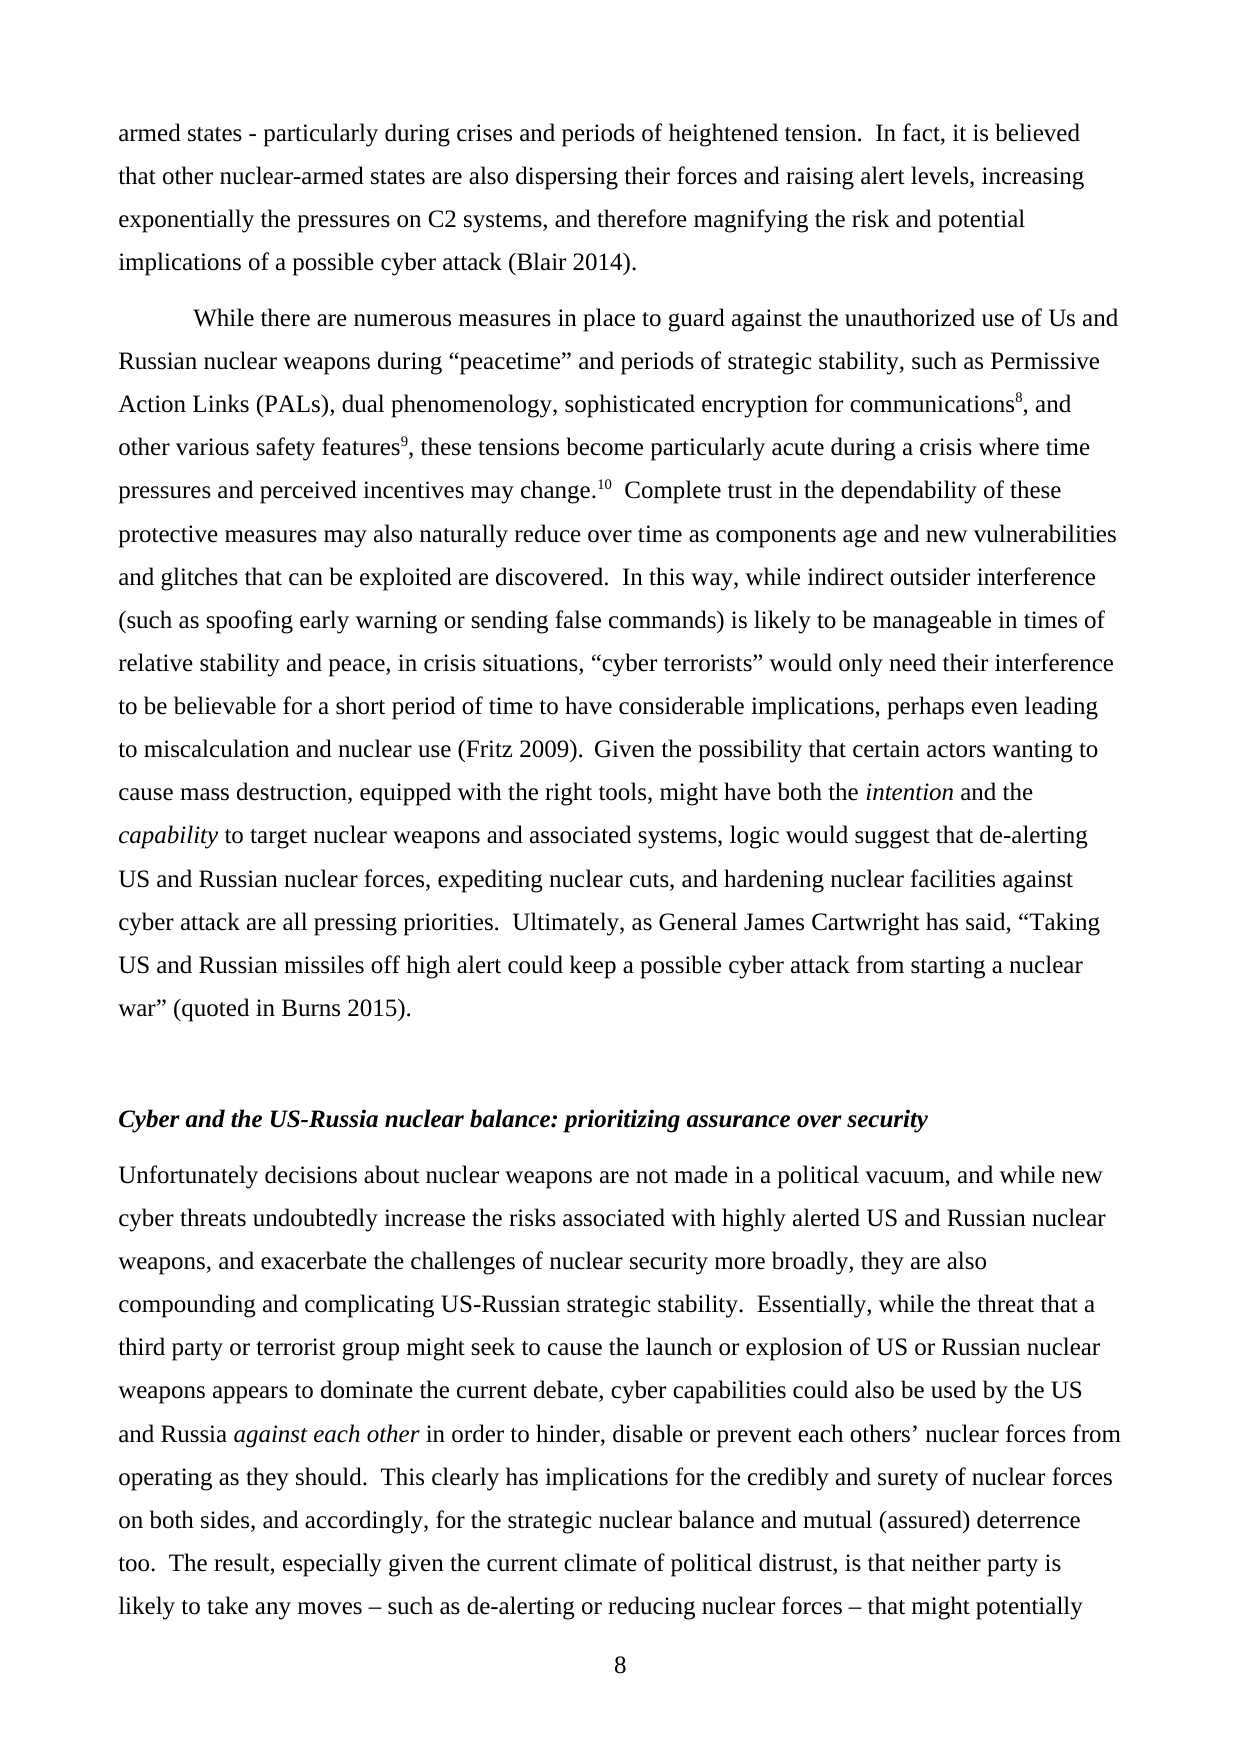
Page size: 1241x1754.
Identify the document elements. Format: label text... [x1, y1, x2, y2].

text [118, 118, 1122, 276]
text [118, 1160, 1122, 1620]
text Cyber and the US-Russia nuclear balance: prioritizing assurance over security [118, 1104, 1122, 1133]
text While there are numerous measures in place to guard against the unauthorized use of Us and Russian nuclear weapons during “peacetime” and periods of strategic stability, such as Permissive Action Links (PALs), dual phenomenology, sophisticated encryption for communications, and other various safety features, these tensions become particularly acute during a crisis where time pressures and perceived incentives may change. Complete trust in the dependability of these protective measures may also naturally reduce over time as components age and new vulnerabilities and glitches that can be exploited are discovered. In this way, while indirect outsider interference (such as spoofing early warning or sending false commands) is likely to be manageable in times of relative stability and peace, in crisis situations, “cyber terrorists” would only need their interference to be believable for a short period of time to have considerable implications, perhaps even leading to miscalculation and nuclear use (Fritz 2009). Given the possibility that certain actors wanting to cause mass destruction, equipped with the right tools, might have both the intention and the capability to target nuclear weapons and associated systems, logic would suggest that de-alerting US and Russian nuclear forces, expediting nuclear cuts, and hardening nuclear facilities against cyber attack are all pressing priorities. Ultimately, as General James Cartwright has said, “Taking US and Russian missiles off high alert could keep a possible cyber attack from starting a nuclear war” (quoted in Burns 2015). [118, 303, 1122, 1022]
